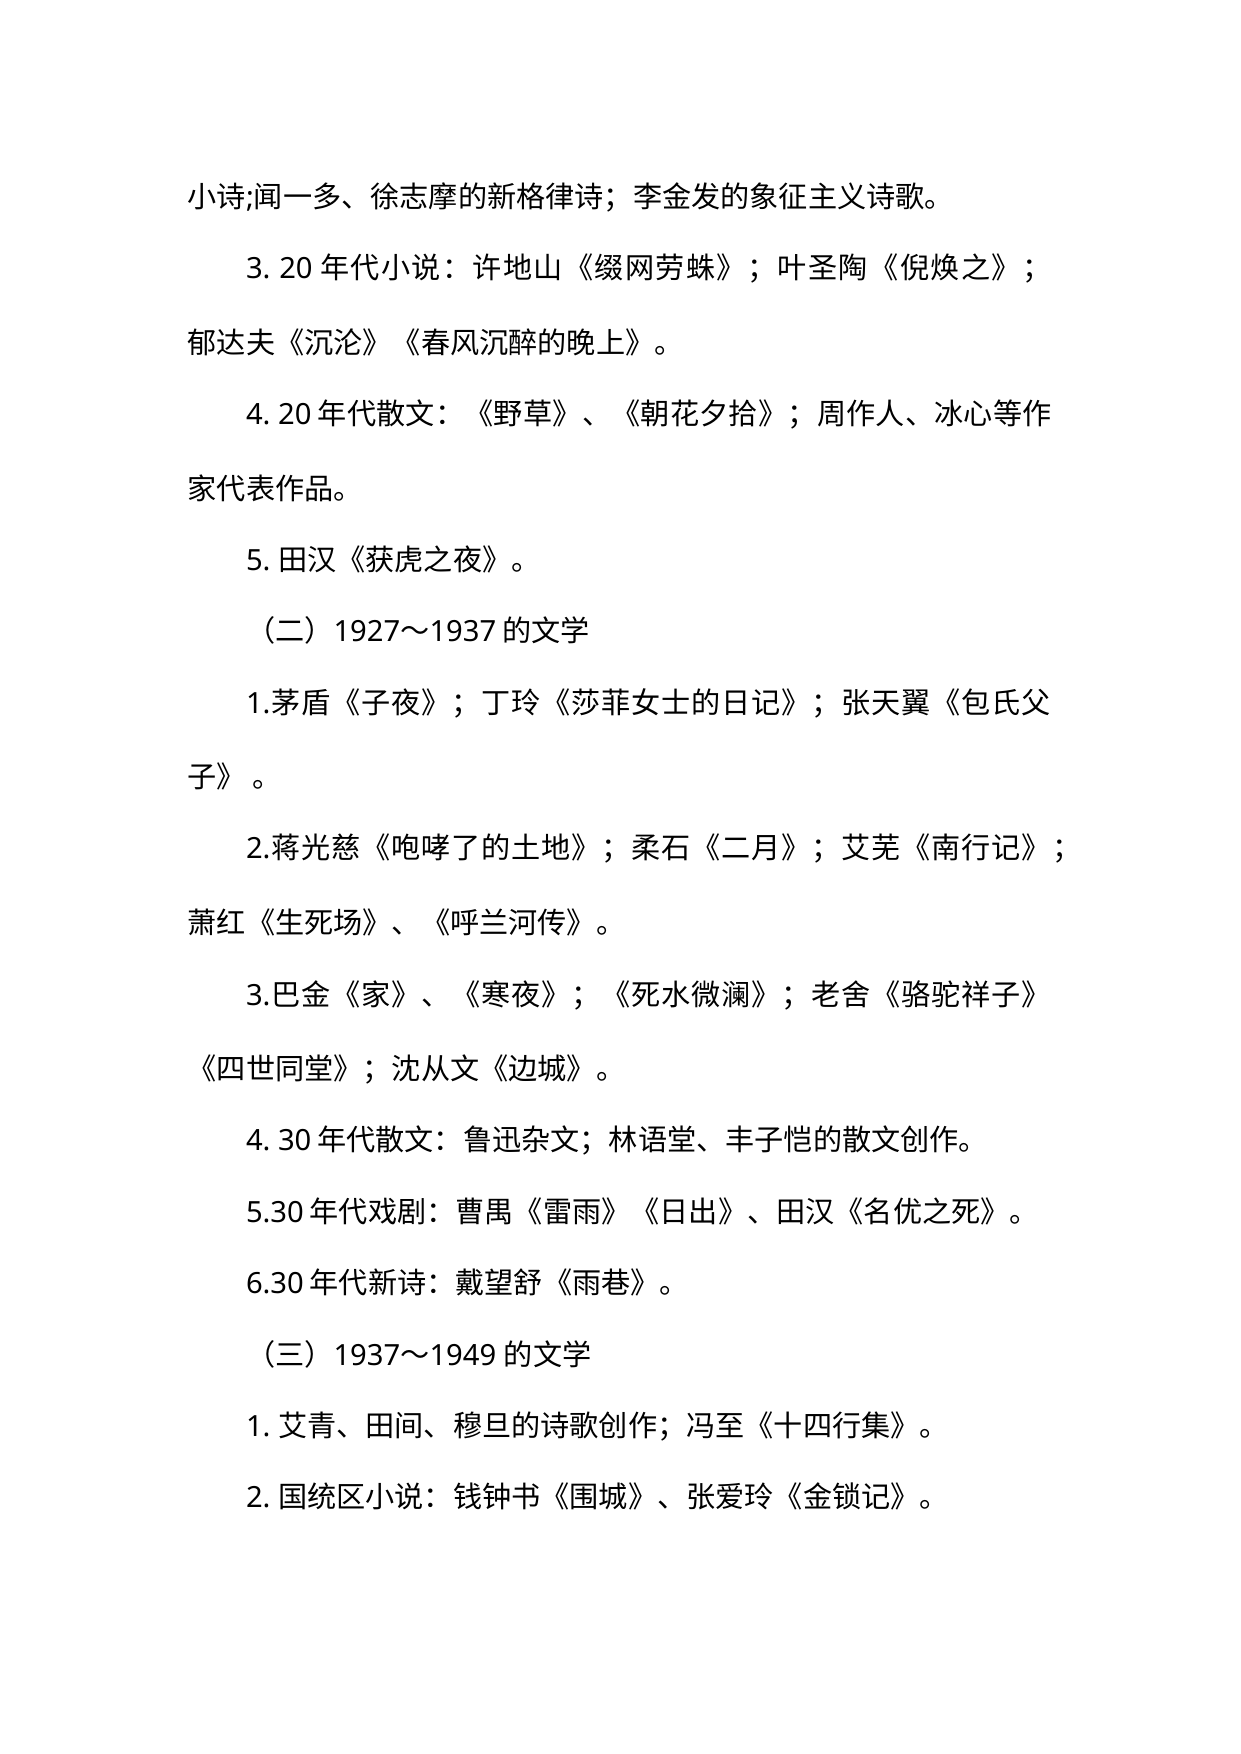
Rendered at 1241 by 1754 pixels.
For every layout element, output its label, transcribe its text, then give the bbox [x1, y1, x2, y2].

text 5. 田汉《获虎之夜》。 [187, 525, 1053, 590]
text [187, 162, 1053, 227]
text 6.30年代新诗：戴望舒《雨巷》。 [187, 1248, 1053, 1313]
text （二）1927～1937的文学 [187, 597, 1053, 662]
text 1. 艾青、田间、穆旦的诗歌创作；冯至《十四行集》。 [187, 1391, 1053, 1456]
text 3.巴金《家》、《寒夜》；《死水微澜》；老舍《骆驼祥子》《四世同堂》；沈从文《边城》。 [187, 960, 1053, 1099]
text 4. 20年代散文：《野草》、《朝花夕拾》；周作人、冰心等作家代表作品。 [187, 379, 1053, 519]
text 3. 20年代小说：许地山《缀网劳蛛》；叶圣陶《倪焕之》； 郁达夫《沉沦》《春风沉醉的晚上》。 [187, 233, 1053, 373]
text 2. 国统区小说：钱钟书《围城》、张爱玲《金锁记》。 [187, 1462, 1053, 1527]
text 5.30年代戏剧：曹禺《雷雨》《日出》、田汉《名优之死》。 [187, 1177, 1053, 1242]
text （三）1937～1949 的文学 [187, 1320, 1053, 1385]
text 1.茅盾《子夜》；丁玲《莎菲女士的日记》；张天翼《包氏父子》 。 [187, 668, 1053, 808]
text 4. 30年代散文：鲁迅杂文；林语堂、丰子恺的散文创作。 [187, 1106, 1053, 1171]
text 2.蒋光慈《咆哮了的土地》；柔石《二月》；艾芜《南行记》；萧红《生死场》、《呼兰河传》。 [187, 814, 1053, 953]
